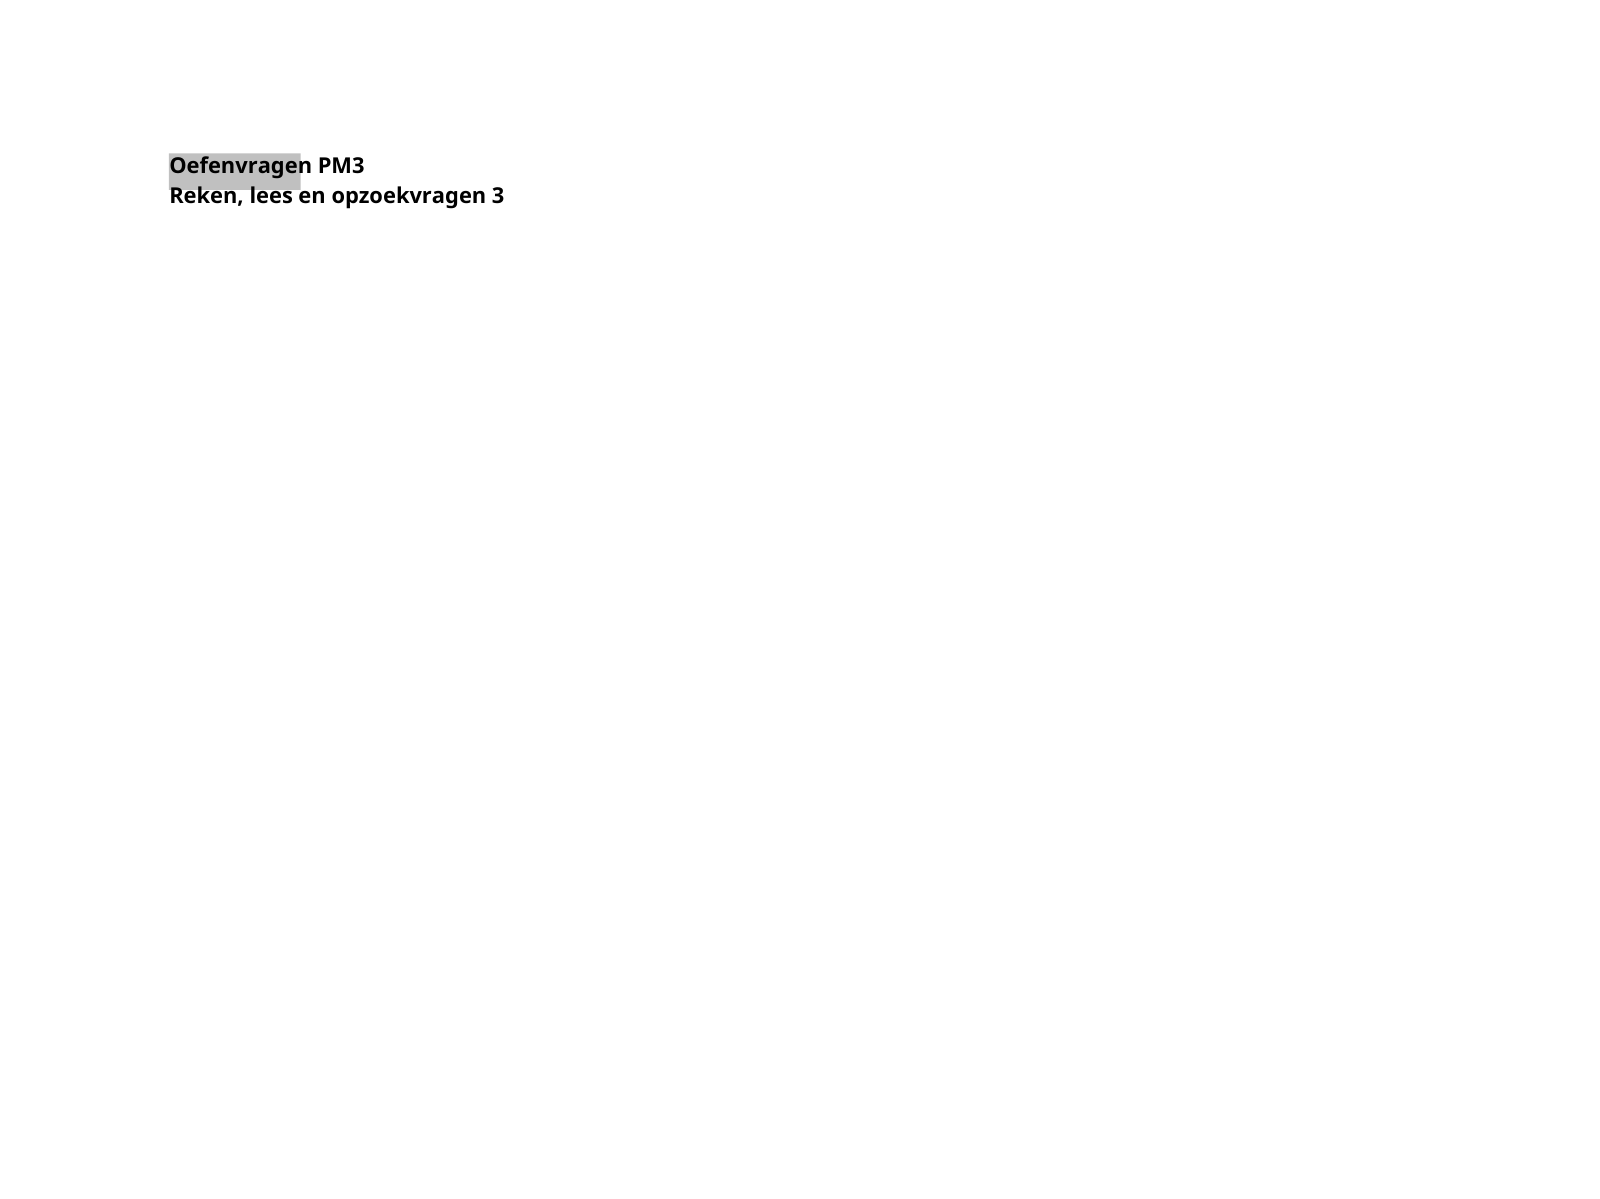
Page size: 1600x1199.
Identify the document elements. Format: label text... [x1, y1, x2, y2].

text Reken, lees en opzoekvragen 3 [169, 180, 1450, 209]
text Oefenvragen PM3 [169, 150, 1450, 180]
